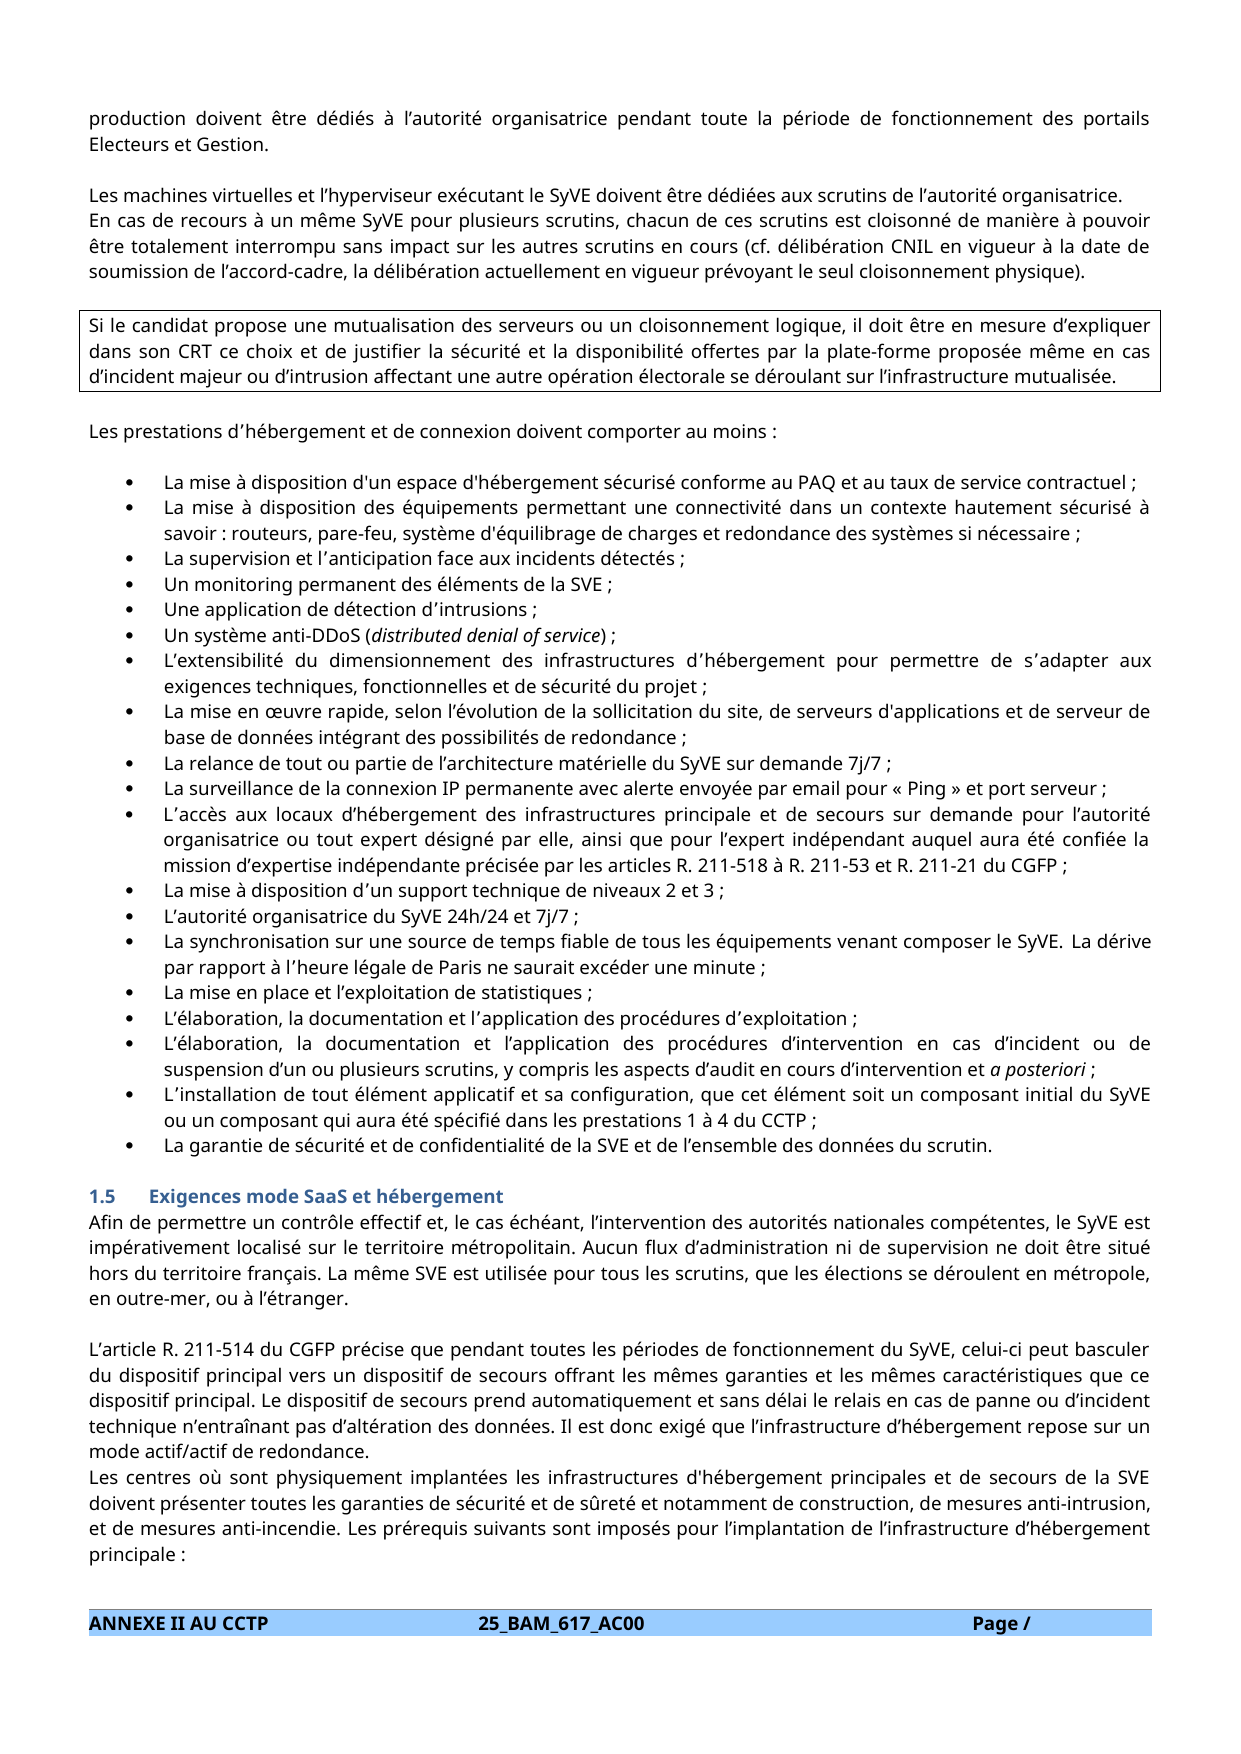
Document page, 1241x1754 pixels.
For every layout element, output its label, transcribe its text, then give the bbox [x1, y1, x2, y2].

text Les machines virtuelles et l’hyperviseur exécutant le SyVE doivent être dédiées aux scrutins de l’autorité organisatrice. [89, 182, 1152, 208]
text Afin de permettre un contrôle effectif et, le cas échéant, l’intervention des autorités nationales compétentes, le SyVE est impérativement localisé sur le territoire métropolitain. Aucun flux d’administration ni de supervision ne doit être situé hors du territoire français. La même SVE est utilisée pour tous les scrutins, que les élections se déroulent en métropole, en outre-mer, ou à l’étranger. [89, 1209, 1152, 1311]
list L’autorité organisatrice du SyVE 24h/24 et 7j/7 ; [126, 903, 1152, 928]
list La mise à disposition d'un espace d'hébergement sécurisé conforme au PAQ et au taux de service contractuel ; [126, 469, 1152, 494]
list Un système anti-DDoS (distributed denial of service) ; [126, 622, 1152, 648]
list La mise à disposition des équipements permettant une connectivité dans un contexte hautement sécurisé à savoir : routeurs, pare-feu, système d'équilibrage de charges et redondance des systèmes si nécessaire ; [126, 494, 1152, 546]
list L’accès aux locaux d’hébergement des infrastructures principale et de secours sur demande pour l’autorité organisatrice ou tout expert désigné par elle, ainsi que pour l’expert indépendant auquel aura été confiée la mission d’expertise indépendante précisée par les articles R. 211-518 à R. 211-53 et R. 211-21 du CGFP ; [126, 801, 1152, 877]
list La garantie de sécurité et de confidentialité de la SVE et de l’ensemble des données du scrutin. [126, 1133, 1152, 1158]
list La mise en œuvre rapide, selon l’évolution de la sollicitation du site, de serveurs d'applications et de serveur de base de données intégrant des possibilités de redondance ; [126, 699, 1152, 750]
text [89, 106, 1152, 157]
list L’élaboration, la documentation et l’application des procédures d’intervention en cas d’incident ou de suspension d’un ou plusieurs scrutins, y compris les aspects d’audit en cours d’intervention et a posteriori ; [126, 1031, 1152, 1082]
list La mise à disposition d’un support technique de niveaux 2 et 3 ; [126, 877, 1152, 903]
text Si le candidat propose une mutualisation des serveurs ou un cloisonnement logique, il doit être en mesure d’expliquer dans son CRT ce choix et de justifier la sécurité et la disponibilité offertes par la plate-forme proposée même en cas d’incident majeur ou d’intrusion affectant une autre opération électorale se déroulant sur l’infrastructure mutualisée. [80, 311, 1160, 391]
list La synchronisation sur une source de temps fiable de tous les équipements venant composer le SyVE. La dérive par rapport à l’heure légale de Paris ne saurait excéder une minute ; [126, 928, 1152, 979]
list Un monitoring permanent des éléments de la SVE ; [126, 571, 1152, 597]
list L’extensibilité du dimensionnement des infrastructures d’hébergement pour permettre de s’adapter aux exigences techniques, fonctionnelles et de sécurité du projet ; [126, 648, 1152, 699]
subtitle Exigences mode SaaS et hébergement [89, 1184, 1152, 1209]
text Les centres où sont physiquement implantées les infrastructures d'hébergement principales et de secours de la SVE doivent présenter toutes les garanties de sécurité et de sûreté et notamment de construction, de mesures anti-intrusion, et de mesures anti-incendie. Les prérequis suivants sont imposés pour l’implantation de l’infrastructure d’hébergement principale : [89, 1464, 1152, 1566]
list La mise en place et l’exploitation de statistiques ; [126, 979, 1152, 1005]
list L’installation de tout élément applicatif et sa configuration, que cet élément soit un composant initial du SyVE ou un composant qui aura été spécifié dans les prestations 1 à 4 du CCTP ; [126, 1082, 1152, 1133]
list La surveillance de la connexion IP permanente avec alerte envoyée par email pour « Ping » et port serveur ; [126, 775, 1152, 801]
list Une application de détection d’intrusions ; [126, 597, 1152, 622]
list L’élaboration, la documentation et l’application des procédures d’exploitation ; [126, 1005, 1152, 1031]
text En cas de recours à un même SyVE pour plusieurs scrutins, chacun de ces scrutins est cloisonné de manière à pouvoir être totalement interrompu sans impact sur les autres scrutins en cours (cf. délibération CNIL en vigueur à la date de soumission de l’accord-cadre, la délibération actuellement en vigueur prévoyant le seul cloisonnement physique). [89, 208, 1152, 284]
text Les prestations d’hébergement et de connexion doivent comporter au moins : [89, 418, 1152, 443]
list La relance de tout ou partie de l’architecture matérielle du SyVE sur demande 7j/7 ; [126, 750, 1152, 775]
list La supervision et l’anticipation face aux incidents détectés ; [126, 546, 1152, 571]
text L’article R. 211-514 du CGFP précise que pendant toutes les périodes de fonctionnement du SyVE, celui-ci peut basculer du dispositif principal vers un dispositif de secours offrant les mêmes garanties et les mêmes caractéristiques que ce dispositif principal. Le dispositif de secours prend automatiquement et sans délai le relais en cas de panne ou d’incident technique n’entraînant pas d’altération des données. Il est donc exigé que l’infrastructure d’hébergement repose sur un mode actif/actif de redondance. [89, 1337, 1152, 1464]
